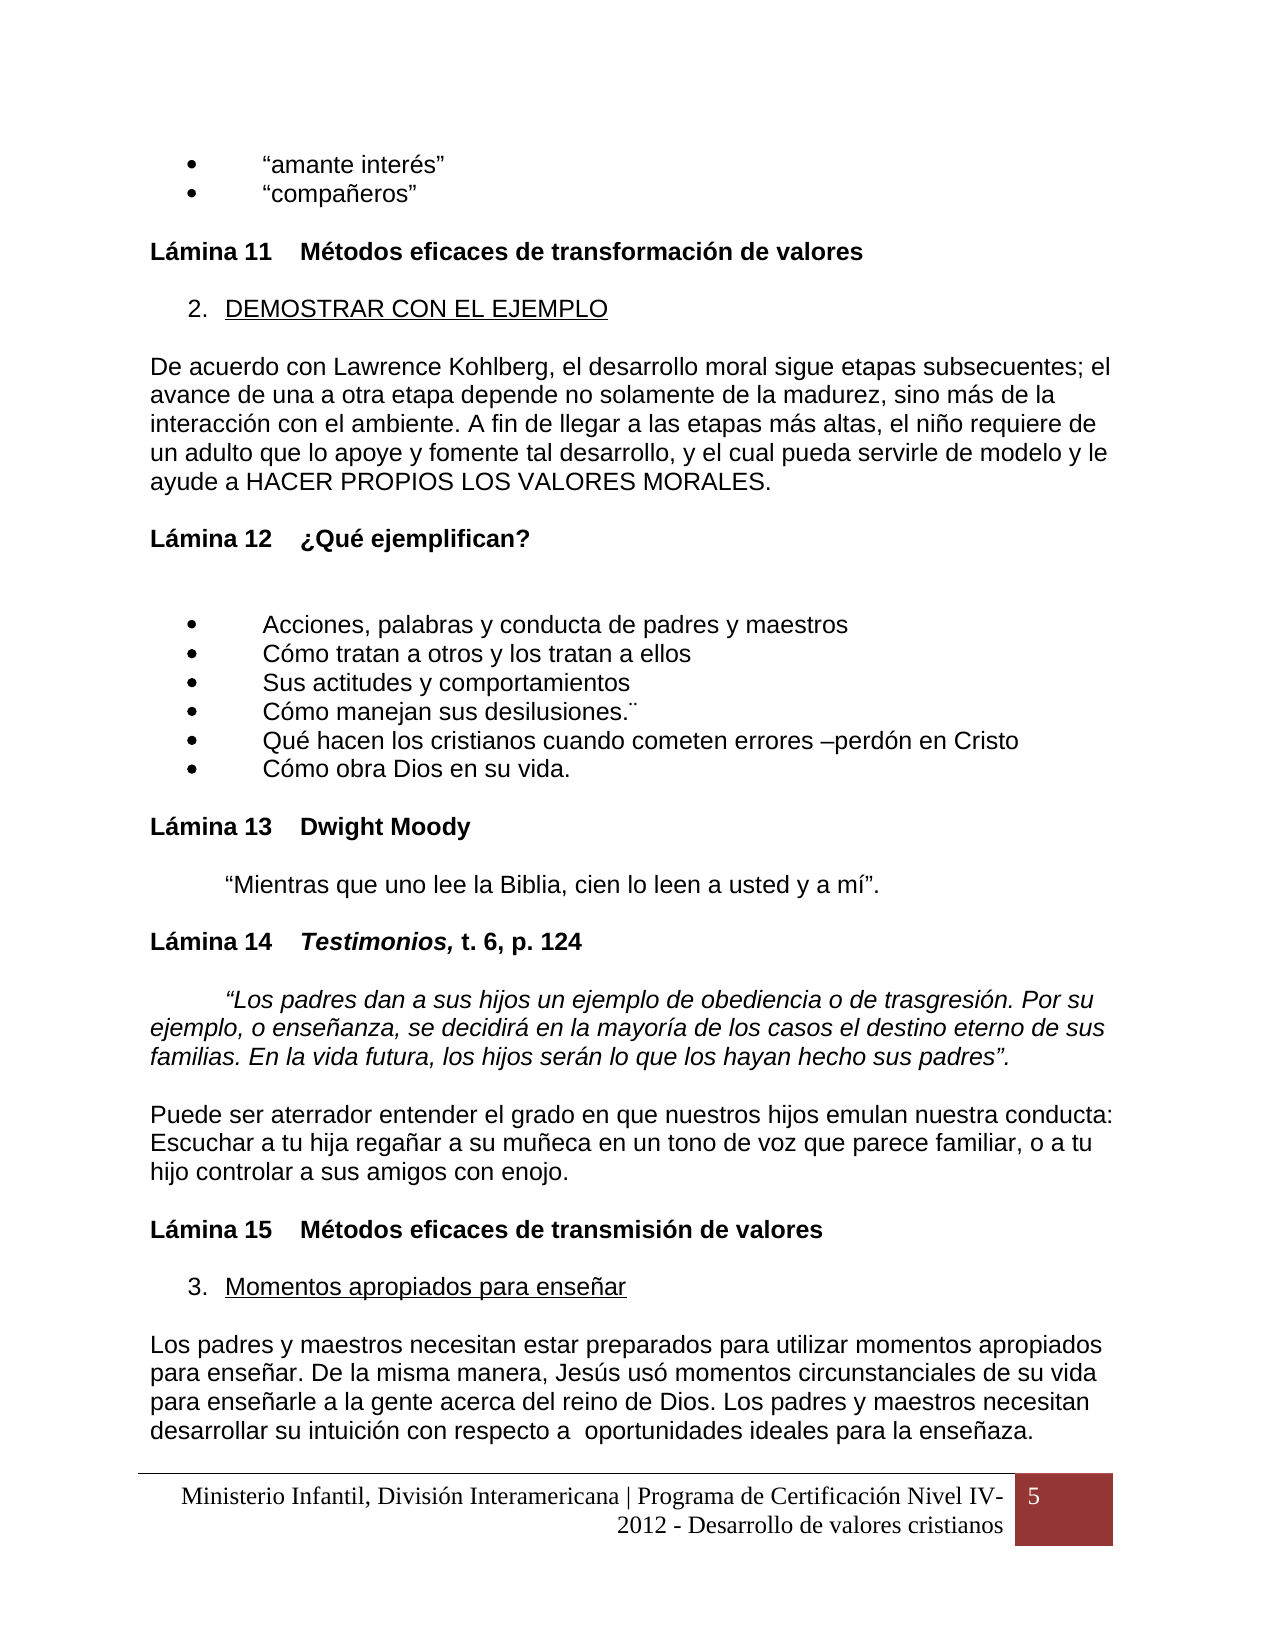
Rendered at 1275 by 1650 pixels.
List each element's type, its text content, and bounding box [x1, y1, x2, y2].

list Cómo tratan a otros y los tratan a ellos [187, 639, 1125, 668]
list Acciones, palabras y conducta de padres y maestros [187, 610, 1125, 639]
text Puede ser aterrador entender el grado en que nuestros hijos emulan nuestra conducta: Escuchar a tu hija regañar a su muñeca en un tono de voz que parece familiar, o a tu hijo controlar a sus amigos con enojo. [150, 1099, 1125, 1186]
list DEMOSTRAR CON EL EJEMPLO [187, 294, 1125, 323]
list Qué hacen los cristianos cuando cometen errores –perdón en Cristo [187, 726, 1125, 754]
list “compañeros” [187, 179, 1125, 208]
text Lámina 13 Dwight Moody [150, 812, 1125, 841]
text De acuerdo con Lawrence Kohlberg, el desarrollo moral sigue etapas subsecuentes; el avance de una a otra etapa depende no solamente de la madurez, sino más de la interacción con el ambiente. A fin de llegar a las etapas más altas, el niño requiere de un adulto que lo apoye y fomente tal desarrollo, y el cual pueda servirle de modelo y le ayude a HACER PROPIOS LOS VALORES MORALES. [150, 351, 1125, 495]
list Momentos apropiados para enseñar [187, 1272, 1125, 1301]
text Lámina 14 Testimonios, t. 6, p. 124 [150, 927, 1125, 956]
text Lámina 15 Métodos eficaces de transmisión de valores [150, 1214, 1125, 1243]
list Cómo manejan sus desilusiones.¨ [187, 697, 1125, 726]
text Lámina 11 Métodos eficaces de transformación de valores [150, 236, 1125, 265]
list “amante interés” [187, 150, 1125, 179]
text “Los padres dan a sus hijos un ejemplo de obediencia o de trasgresión. Por su ejemplo, o enseñanza, se decidirá en la mayoría de los casos el destino eterno de sus familias. En la vida futura, los hijos serán lo que los hayan hecho sus padres”. [150, 984, 1125, 1071]
text Lámina 12 ¿Qué ejemplifican? [150, 524, 1125, 553]
text Los padres y maestros necesitan estar preparados para utilizar momentos apropiados para enseñar. De la misma manera, Jesús usó momentos circunstanciales de su vida para enseñarle a la gente acerca del reino de Dios. Los padres y maestros necesitan desarrollar su intuición con respecto a oportunidades ideales para la enseñaza. [150, 1329, 1125, 1444]
list Cómo obra Dios en su vida. [187, 754, 1125, 783]
list Sus actitudes y comportamientos [187, 668, 1125, 697]
text “Mientras que uno lee la Biblia, cien lo leen a usted y a mí”. [150, 869, 1125, 898]
